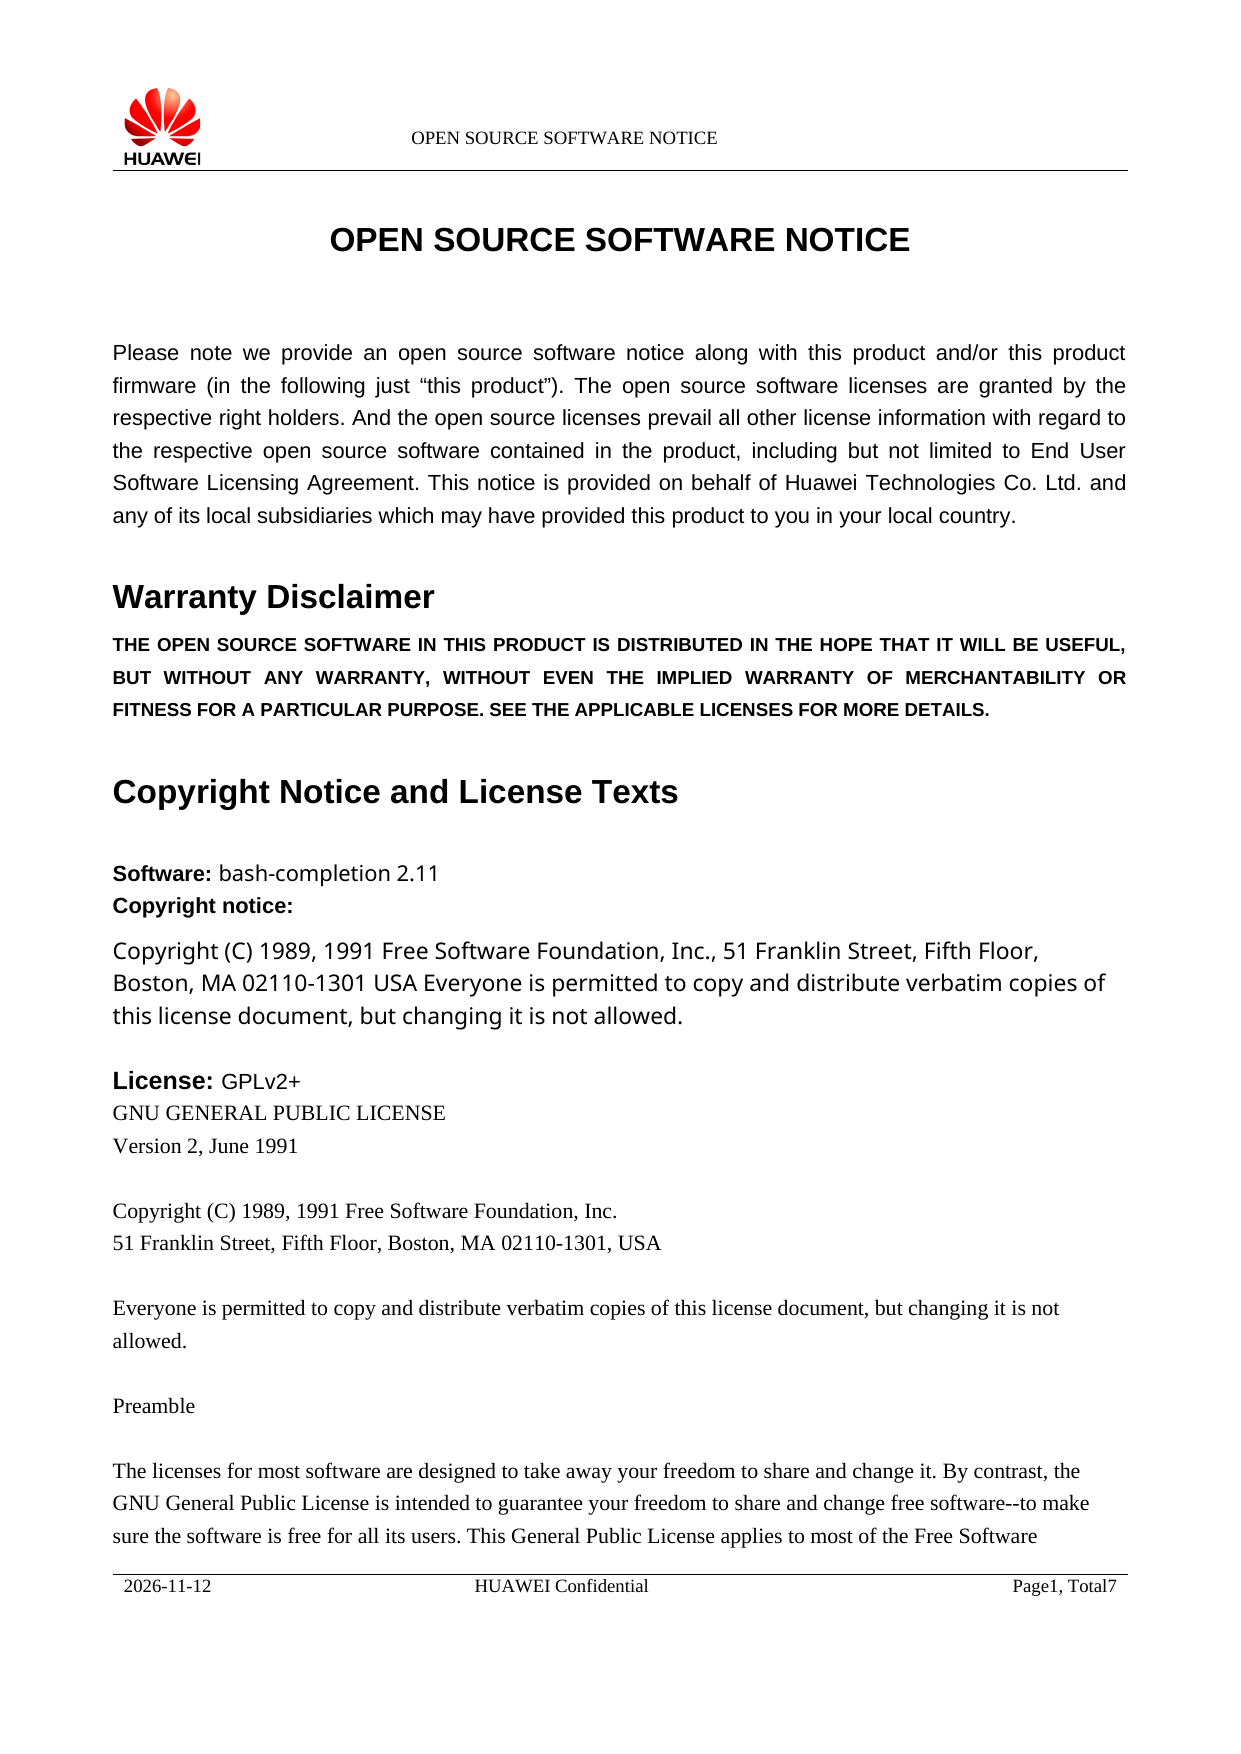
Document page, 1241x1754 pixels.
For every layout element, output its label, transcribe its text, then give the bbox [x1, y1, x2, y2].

title Software: bash-completion 2.11 [112, 856, 1128, 889]
text Warranty Disclaimer [112, 564, 1128, 629]
text Copyright (C) 1989, 1991 Free Software Foundation, Inc., 51 Franklin Street, Fifth Floor, Boston, MA 02110-1301 USA Everyone is permitted to copy and distribute verbatim copies of this license document, but changing it is not allowed. [112, 934, 1128, 1064]
text OPEN SOURCE SOFTWARE NOTICE [112, 206, 1128, 271]
text Copyright notice: [112, 889, 1128, 921]
text Copyright Notice and License Texts [112, 759, 1128, 824]
text Please note we provide an open source software notice along with this product and/or this product firmware (in the following just “this product”). The open source software licenses are granted by the respective right holders. And the open source licenses prevail all other license information with regard to the respective open source software contained in the product, including but not limited to End User Software Licensing Agreement. This notice is provided on behalf of Huawei Technologies Co. Ltd. and any of its local subsidiaries which may have provided this product to you in your local country. [112, 336, 1128, 531]
text License: GPLv2+ [112, 1064, 1128, 1096]
picture [124, 88, 201, 165]
text The open source software in this product is distributed in the hope that it will be useful, but WITHOUT ANY WARRANTY, without even the implied warranty of MERCHANTABILITY or FITNESS FOR A PARTICULAR PURPOSE. See the applicable licenses for more details. [112, 629, 1128, 726]
